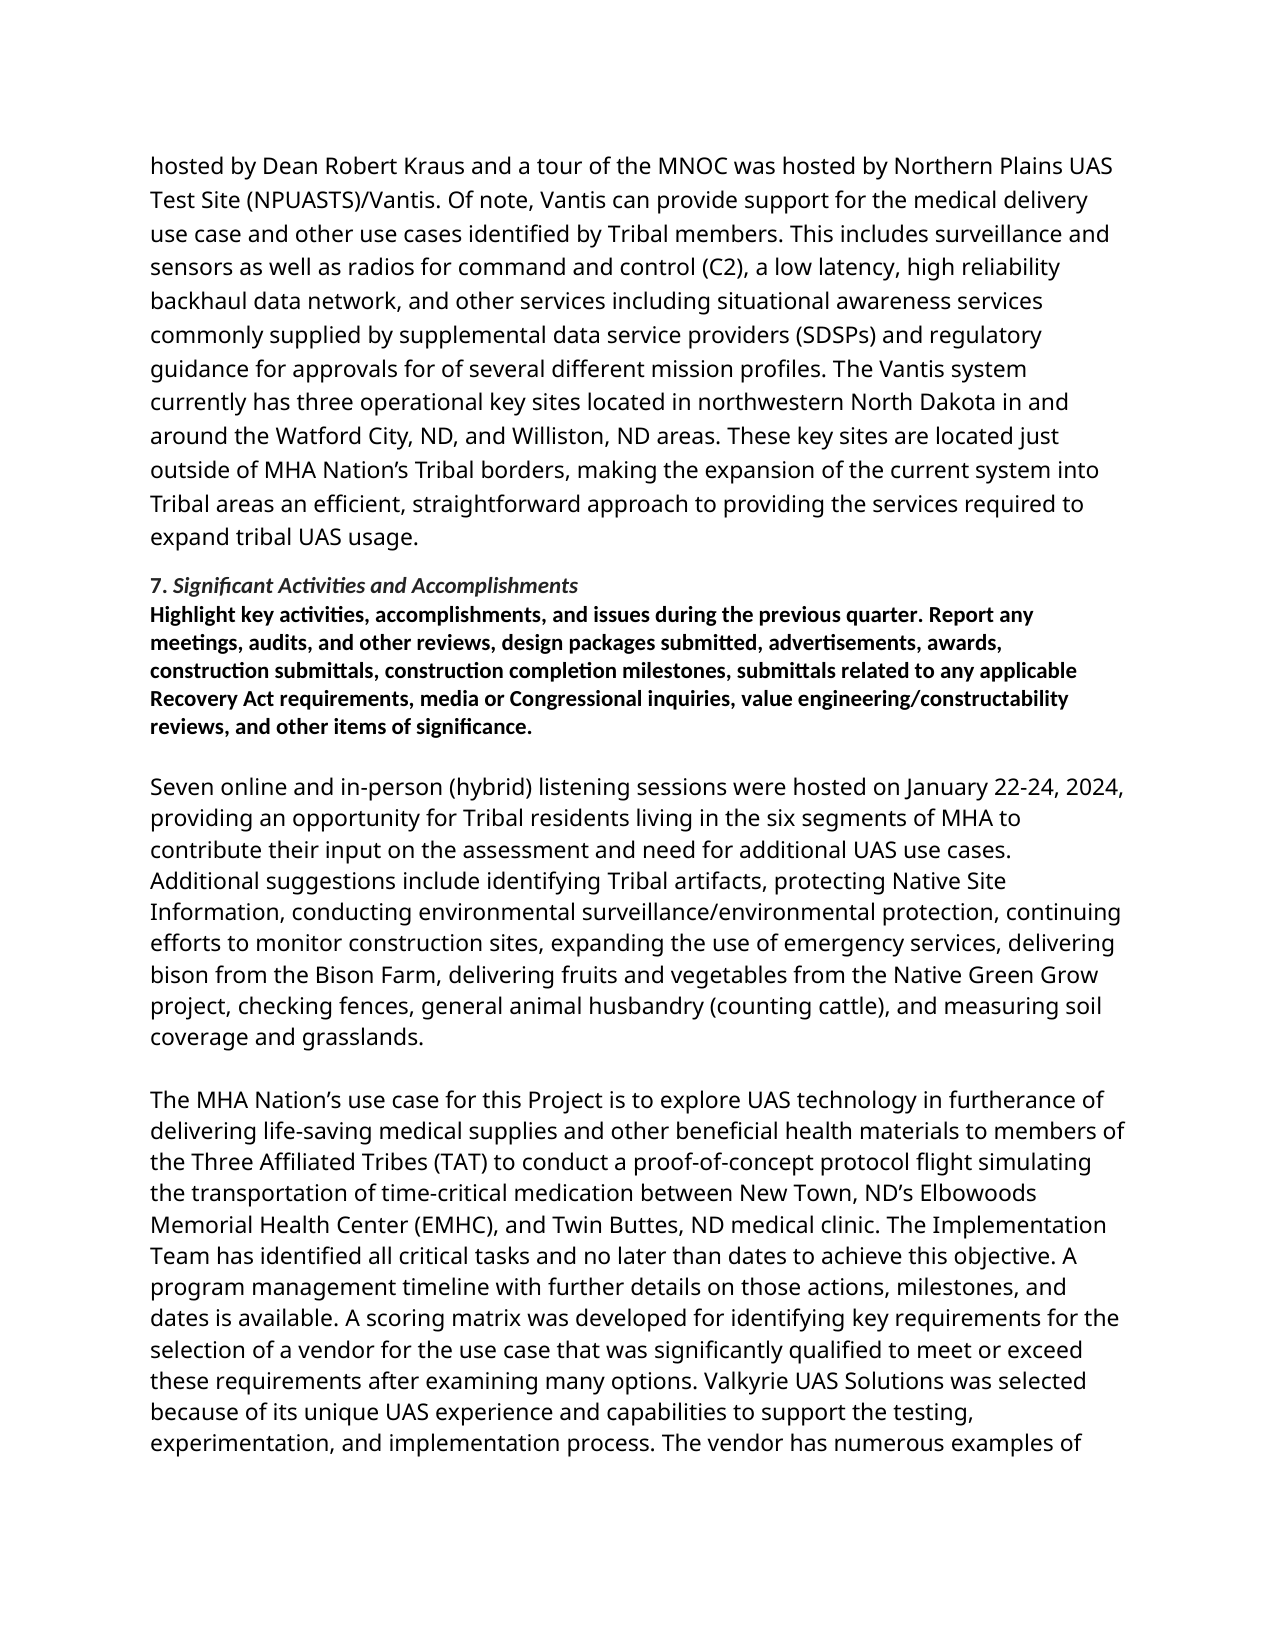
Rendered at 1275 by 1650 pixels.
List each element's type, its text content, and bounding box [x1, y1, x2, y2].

text Highlight key activities, accomplishments, and issues during the previous quarter. Report any meetings, audits, and other reviews, design packages submitted, advertisements, awards, construction submittals, construction completion milestones, submittals related to any applicable Recovery Act requirements, media or Congressional inquiries, value engineering/constructability reviews, and other items of significance. [150, 600, 1125, 740]
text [150, 1083, 1125, 1458]
text Seven online and in-person (hybrid) listening sessions were hosted on January 22-24, 2024, providing an opportunity for Tribal residents living in the six segments of MHA to contribute their input on the assessment and need for additional UAS use cases. Additional suggestions include identifying Tribal artifacts, protecting Native Site Information, conducting environmental surveillance/environmental protection, continuing efforts to monitor construction sites, expanding the use of emergency services, delivering bison from the Bison Farm, delivering fruits and vegetables from the Native Green Grow project, checking fences, general animal husbandry (counting cattle), and measuring soil coverage and grasslands. [150, 771, 1125, 1052]
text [150, 150, 1125, 552]
text 7. Significant Activities and Accomplishments [150, 572, 1125, 600]
